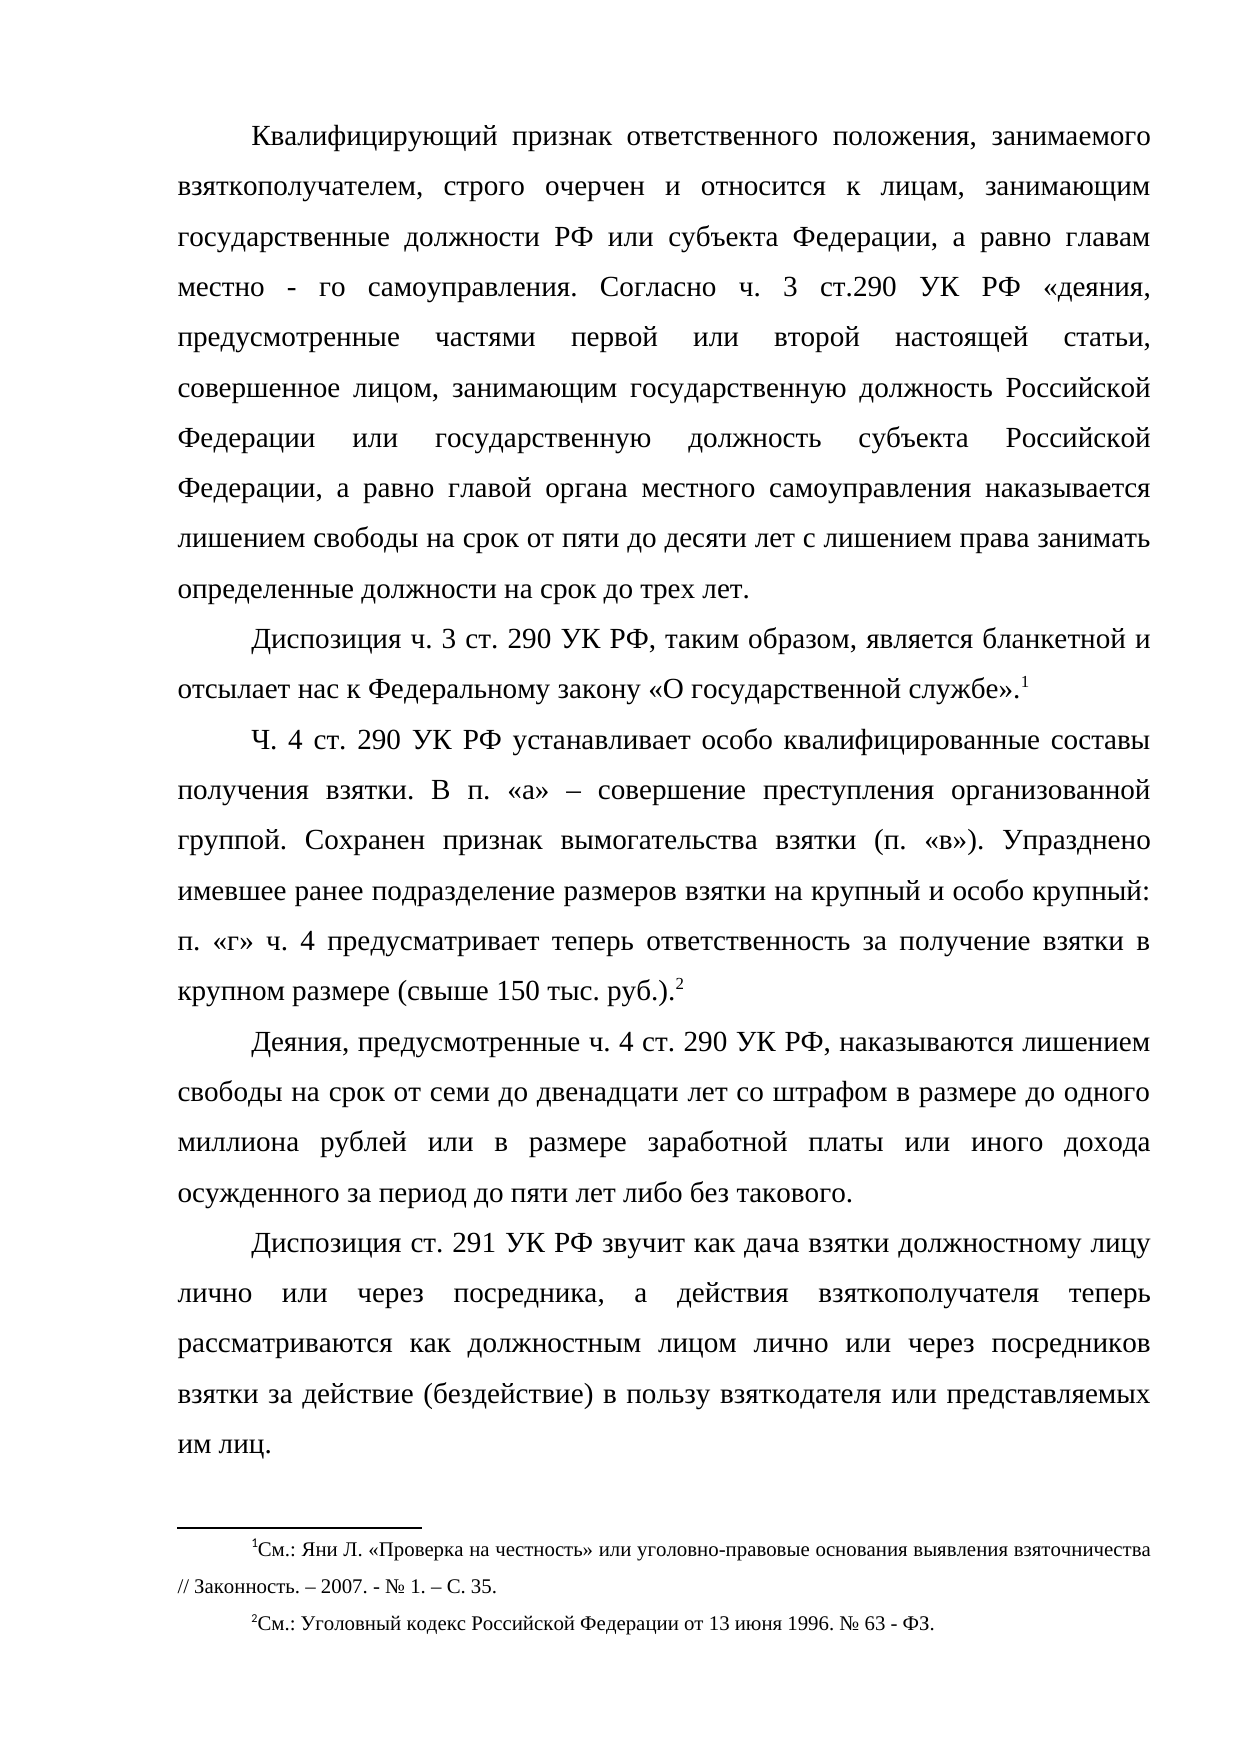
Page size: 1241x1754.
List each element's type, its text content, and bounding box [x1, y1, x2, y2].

list Ч. 4 ст. 290 УК РФ устанавливает особо квалифицированные составы получения взятки. В п. «а» – совершение преступления организованной группой. Сохранен признак вымогательства взятки (п. «в»). Упразднено имевшее ранее подразделение размеров взятки на крупный и особо крупный: п. «г» ч. 4 предусматривает теперь ответственность за получение взятки в крупном размере (свыше 150 тыс. руб.). [177, 722, 1152, 1007]
text Диспозиция ст. 291 УК РФ звучит как дача взятки должностному лицу лично или через посредника, а действия взяткополучателя теперь рассматриваются как должностным лицом лично или через посредников взятки за действие (бездействие) в пользу взяткодателя или представляемых им лиц. [177, 1225, 1152, 1460]
list Квалифицирующий признак ответственного положения, занимаемого взяткополучателем, строго очерчен и относится к лицам, занимающим государственные должности РФ или субъекта Федерации, а равно главам местно - го самоуправления. Согласно ч. 3 ст.290 УК РФ «деяния, предусмотренные частями первой или второй настоящей статьи, совершенное лицом, занимающим государственную должность Российской Федерации или государственную должность субъекта Российской Федерации, а равно главой органа местного самоуправления наказывается лишением свободы на срок от пяти до десяти лет с лишением права занимать определенные должности на срок до трех лет. [177, 118, 1152, 604]
text Диспозиция ч. 3 ст. 290 УК РФ, таким образом, является бланкетной и отсылает нас к Федеральному закону «О государственной службе». [177, 621, 1152, 705]
text Деяния, предусмотренные ч. 4 ст. 290 УК РФ, наказываются лишением свободы на срок от семи до двенадцати лет со штрафом в размере до одного миллиона рублей или в размере заработной платы или иного дохода осужденного за период до пяти лет либо без такового. [177, 1024, 1152, 1208]
